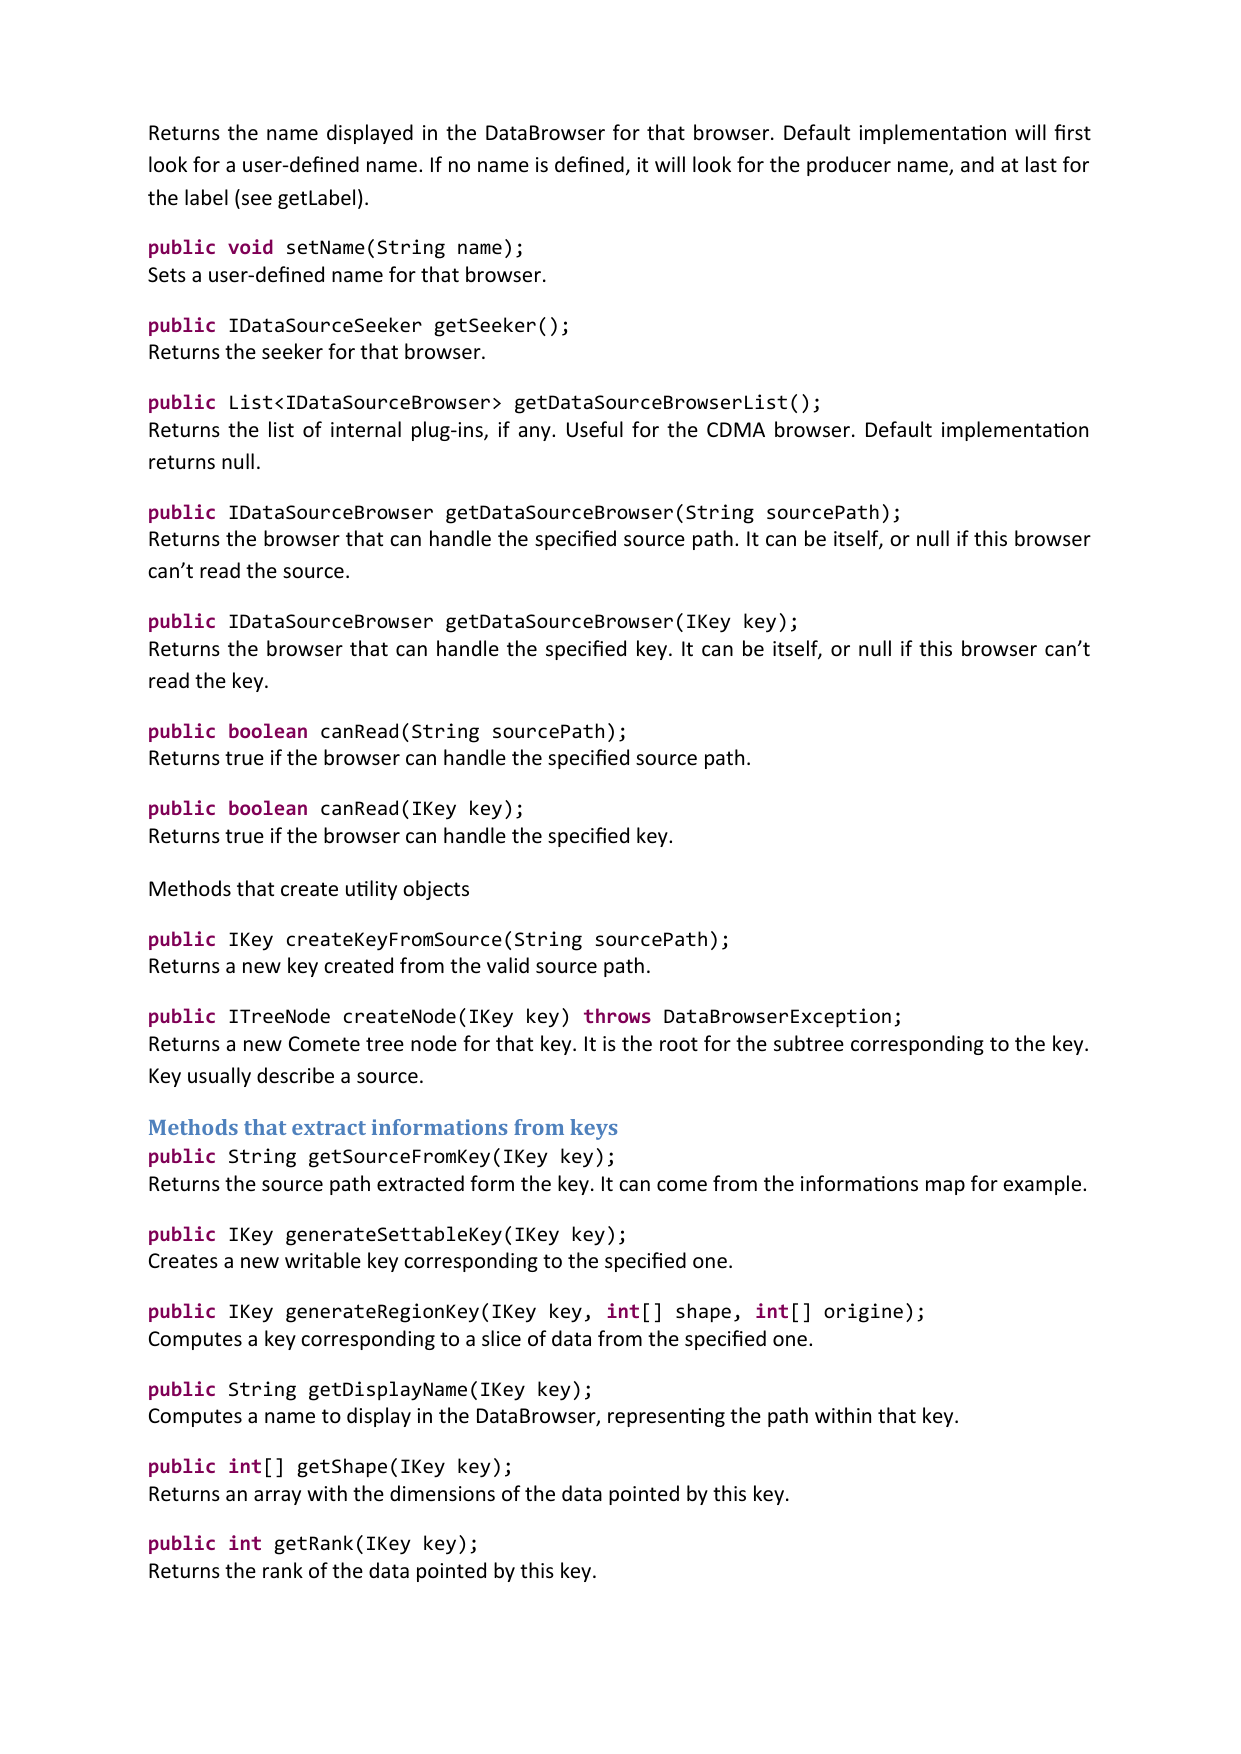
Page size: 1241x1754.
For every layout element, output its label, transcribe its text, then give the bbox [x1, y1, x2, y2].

text Returns an array with the dimensions of the data pointed by this key. [148, 1479, 1093, 1507]
text Returns the rank of the data pointed by this key. [148, 1556, 1093, 1584]
text public String getDisplayName(IKey key); [148, 1377, 1093, 1401]
text public ITreeNode createNode(IKey key) throws DataBrowserException; [148, 1004, 1093, 1029]
text Computes a name to display in the DataBrowser, representing the path within that key. [148, 1401, 1093, 1429]
text Methods that create utility objects [148, 874, 1093, 902]
text Creates a new writable key corresponding to the specified one. [148, 1247, 1093, 1274]
subtitle Methods that extract informations from keys [148, 1114, 1093, 1141]
text Returns a new key created from the valid source path. [148, 951, 1093, 979]
text Returns the browser that can handle the specified key. It can be itself, or null if this browser can’t read the key. [148, 634, 1093, 694]
text public IDataSourceBrowser getDataSourceBrowser(IKey key); [148, 609, 1093, 634]
text public IDataSourceSeeker getSeeker(); [148, 313, 1093, 337]
text Sets a user-defined name for that browser. [148, 260, 1093, 288]
text Returns a new Comete tree node for that key. It is the root for the subtree corresponding to the key. Key usually describe a source. [148, 1029, 1093, 1089]
text Returns the browser that can handle the specified source path. It can be itself, or null if this browser can’t read the source. [148, 524, 1093, 584]
text public String getSourceFromKey(IKey key); [148, 1145, 1093, 1169]
text public void setName(String name); [148, 236, 1093, 260]
text public int getRank(IKey key); [148, 1532, 1093, 1556]
text public boolean canRead(IKey key); [148, 797, 1093, 821]
text Returns true if the browser can handle the specified key. [148, 821, 1093, 849]
text public int[] getShape(IKey key); [148, 1454, 1093, 1479]
text Returns the source path extracted form the key. It can come from the informations map for example. [148, 1169, 1093, 1197]
text Computes a key corresponding to a slice of data from the specified one. [148, 1324, 1093, 1352]
text Returns the name displayed in the DataBrowser for that browser. Default implementation will first look for a user-defined name. If no name is defined, it will look for the producer name, and at last for the label (see getLabel). [148, 118, 1093, 211]
text public List<IDataSourceBrowser> getDataSourceBrowserList(); [148, 390, 1093, 415]
text public boolean canRead(String sourcePath); [148, 719, 1093, 743]
text public IKey createKeyFromSource(String sourcePath); [148, 927, 1093, 951]
text Returns the seeker for that browser. [148, 337, 1093, 365]
text public IDataSourceBrowser getDataSourceBrowser(String sourcePath); [148, 500, 1093, 524]
text public IKey generateRegionKey(IKey key, int[] shape, int[] origine); [148, 1299, 1093, 1324]
text Returns the list of internal plug-ins, if any. Useful for the CDMA browser. Default implementation returns null. [148, 415, 1093, 475]
text public IKey generateSettableKey(IKey key); [148, 1222, 1093, 1247]
text Returns true if the browser can handle the specified source path. [148, 743, 1093, 772]
